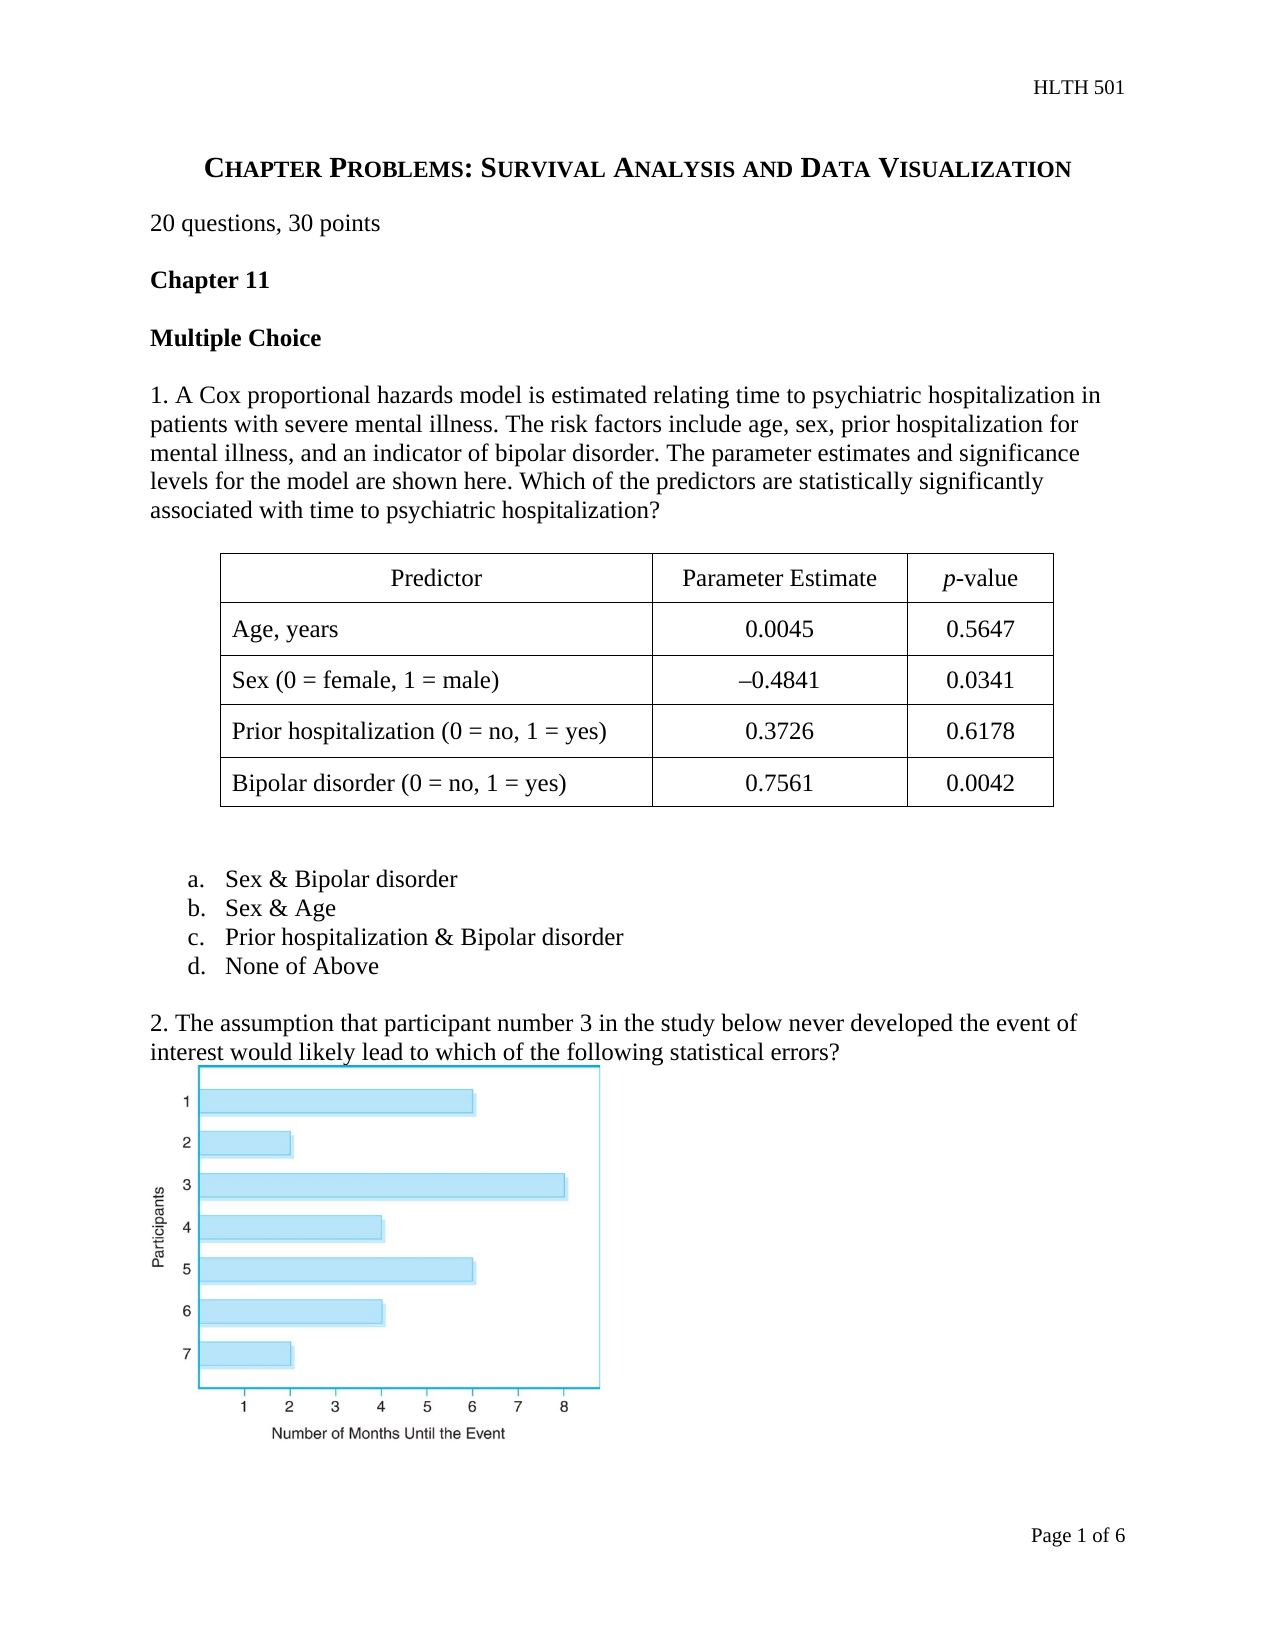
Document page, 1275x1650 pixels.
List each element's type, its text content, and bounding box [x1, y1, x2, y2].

text Chapter Problems: Survival Analysis and Data Visualization [150, 150, 1125, 183]
table_header Predictor [221, 554, 652, 602]
text Multiple Choice [150, 323, 1125, 351]
table_cell Age, years [221, 603, 652, 655]
picture [150, 1065, 600, 1444]
table_cell 0.3726 [653, 705, 907, 757]
table_header p-value [908, 554, 1053, 602]
list Sex & Age [187, 893, 1125, 922]
table_cell 0.0341 [908, 656, 1053, 704]
table_header Parameter Estimate [653, 554, 907, 602]
list None of Above [187, 951, 1125, 979]
text 20 questions, 30 points [150, 208, 1125, 236]
table_cell 0.5647 [908, 603, 1053, 655]
table_cell 0.6178 [908, 705, 1053, 757]
text 1. A Cox proportional hazards model is estimated relating time to psychiatric hospitalization in patients with severe mental illness. The risk factors include age, sex, prior hospitalization for mental illness, and an indicator of bipolar disorder. The parameter estimates and significance levels for the model are shown here. Which of the predictors are statistically significantly associated with time to psychiatric hospitalization? [150, 380, 1125, 524]
list Sex & Bipolar disorder [187, 864, 1125, 893]
table_cell 0.0042 [908, 758, 1053, 806]
table_cell 0.7561 [653, 758, 907, 806]
list Prior hospitalization & Bipolar disorder [187, 922, 1125, 951]
table_cell Sex (0 = female, 1 = male) [221, 656, 652, 704]
table_cell –0.4841 [653, 656, 907, 704]
table_cell 0.0045 [653, 603, 907, 655]
table_cell Prior hospitalization (0 = no, 1 = yes) [221, 705, 652, 757]
text Chapter 11 [150, 265, 1125, 294]
table_cell Bipolar disorder (0 = no, 1 = yes) [221, 758, 652, 806]
